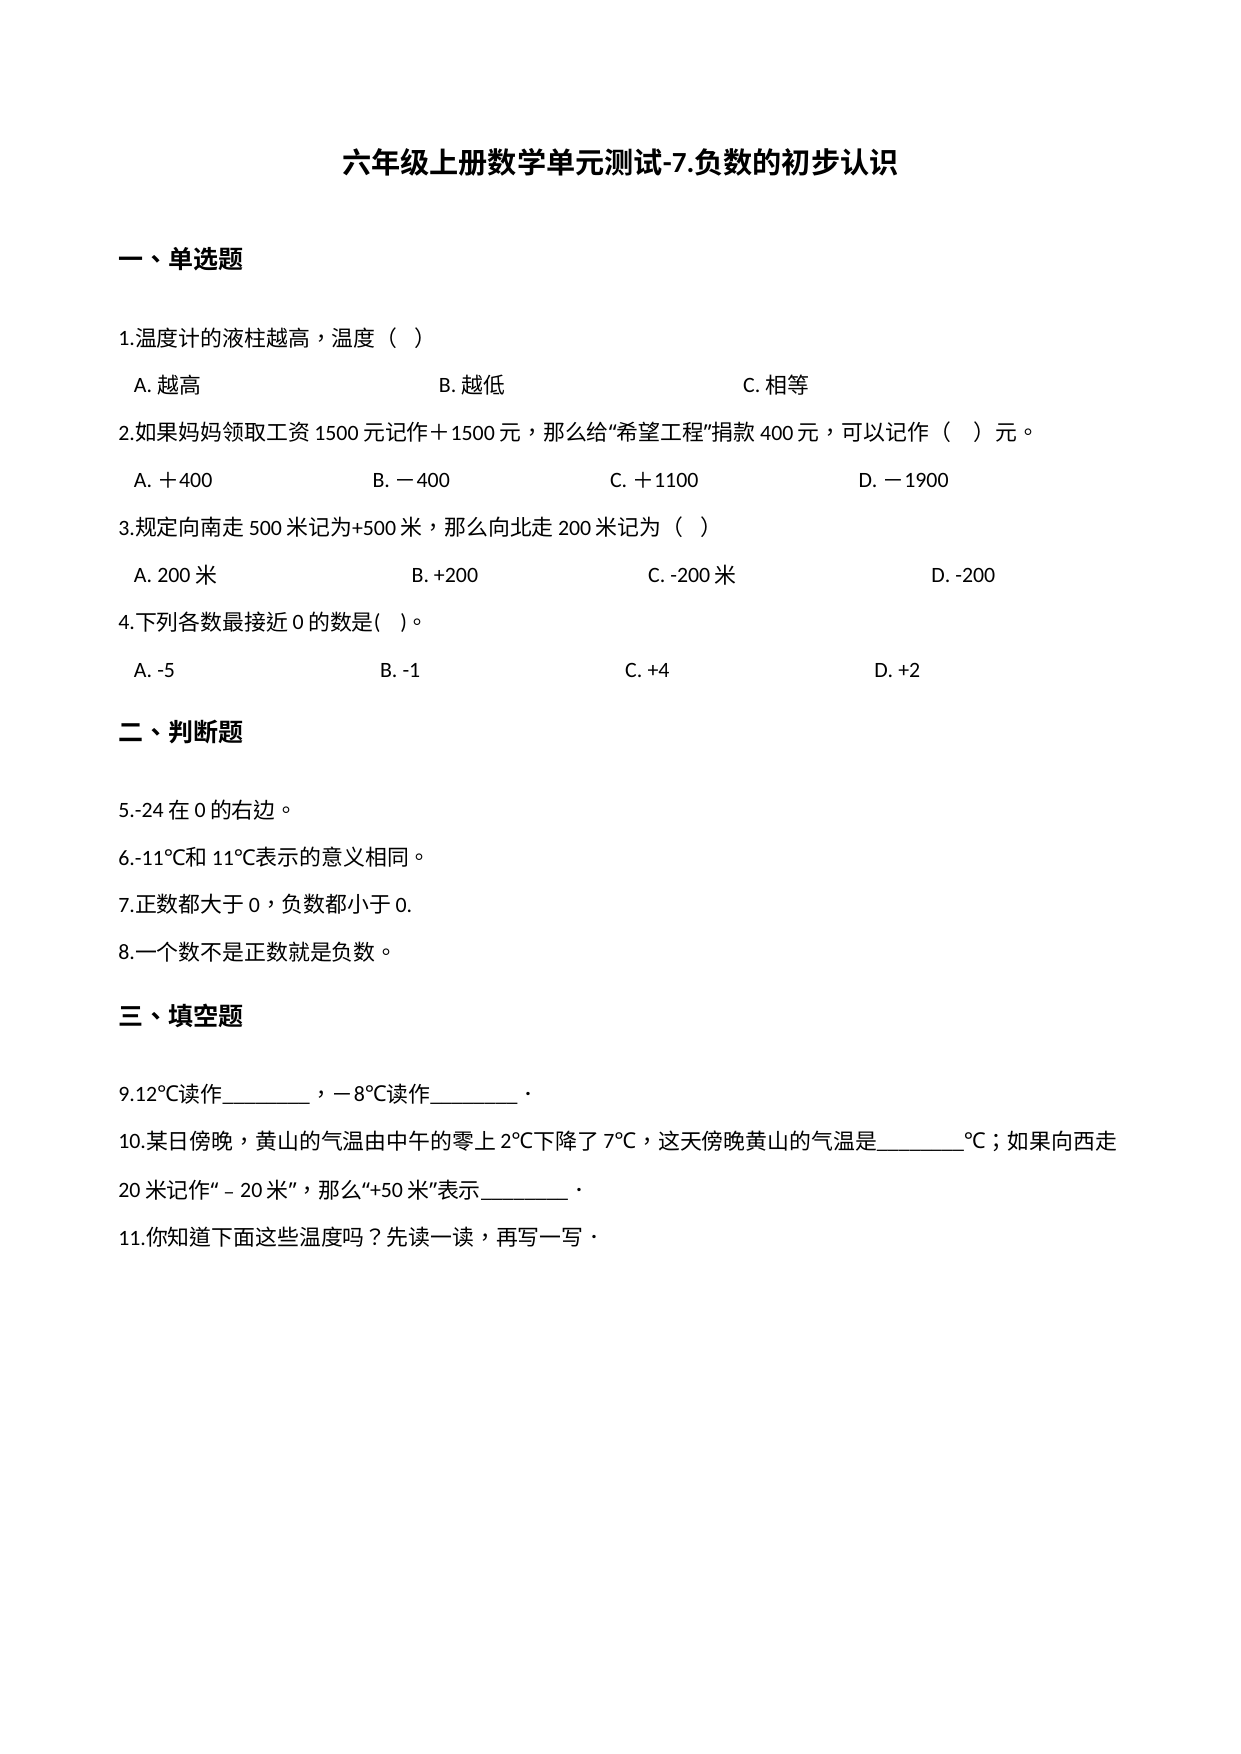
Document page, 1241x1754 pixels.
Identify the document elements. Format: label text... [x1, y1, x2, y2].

text 7.正数都大于0，负数都小于0. [118, 888, 1122, 921]
text 11.你知道下面这些温度吗？先读一读，再写一写． [118, 1221, 1122, 1253]
text 9.12℃读作________，－8℃读作________． [118, 1077, 1122, 1110]
text 一、单选题 [118, 227, 1122, 292]
text A. ＋400 B. －400 C. ＋1100 D. －1900 [134, 463, 1122, 496]
text 4.下列各数最接近0的数是( )。 [118, 606, 1122, 638]
text A. 越高 B. 越低 C. 相等 [134, 369, 1122, 401]
text 5.-24在0的右边。 [118, 793, 1122, 826]
text 10.某日傍晚，黄山的气温由中午的零上2℃下降了7℃，这天傍晚黄山的气温是________℃；如果向西走20米记作“﹣20米”，那么“+50米”表示________． [118, 1125, 1122, 1206]
text 二、判断题 [118, 699, 1122, 764]
text 6.-11℃和11℃表示的意义相同。 [118, 841, 1122, 873]
text 三、填空题 [118, 983, 1122, 1048]
text A. 200米 B. +200 C. -200米 D. -200 [134, 558, 1122, 591]
text A. -5 B. -1 C. +4 D. +2 [134, 653, 1122, 686]
text 1.温度计的液柱越高，温度（ ） [118, 321, 1122, 354]
text 3.规定向南走500米记为+500米，那么向北走200米记为（ ） [118, 511, 1122, 543]
text 8.一个数不是正数就是负数。 [118, 936, 1122, 968]
text 六年级上册数学单元测试-7.负数的初步认识 [118, 129, 1122, 194]
text 2.如果妈妈领取工资1500元记作＋1500元，那么给“希望工程”捐款400元，可以记作（ ）元。 [118, 416, 1122, 448]
